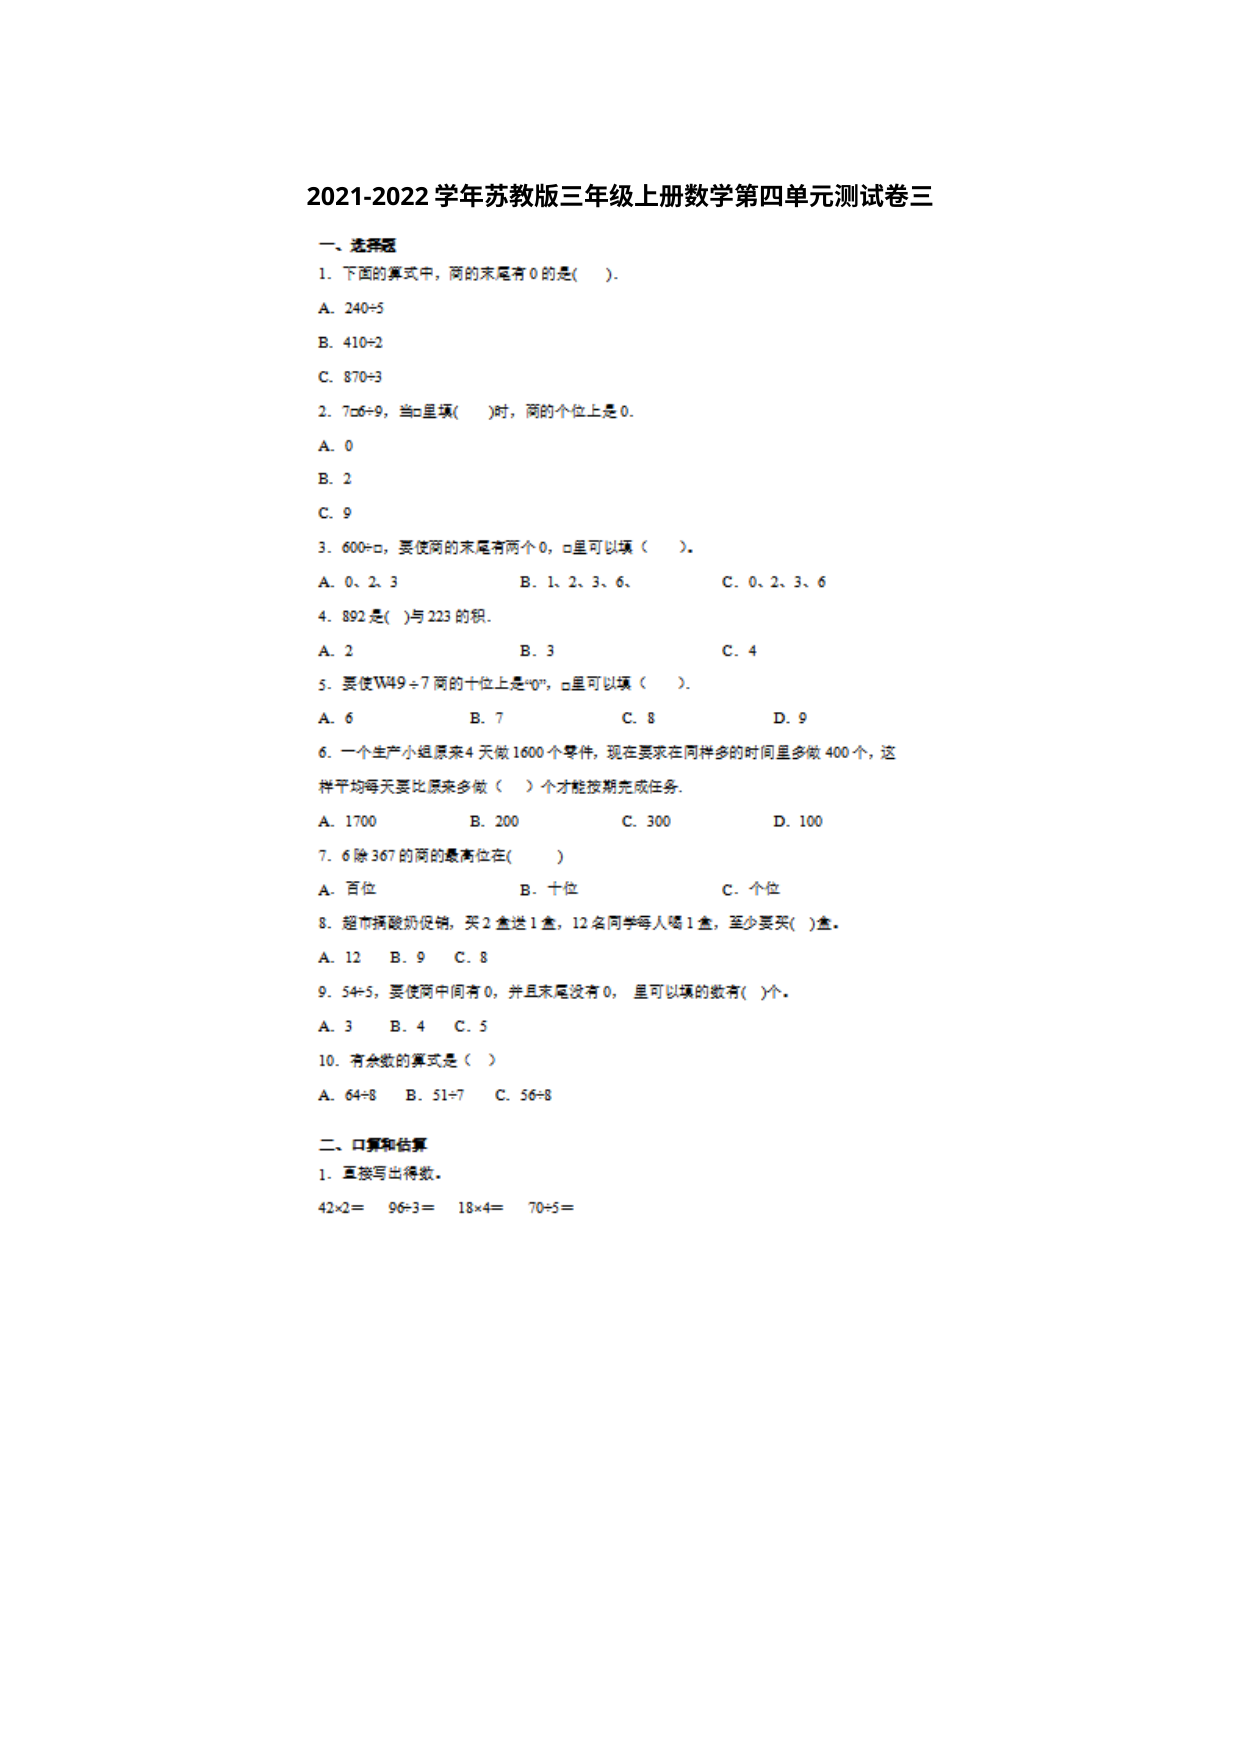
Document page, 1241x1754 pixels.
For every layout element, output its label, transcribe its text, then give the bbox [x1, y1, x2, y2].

picture [278, 227, 962, 1218]
text 2021-2022学年苏教版三年级上册数学第四单元测试卷三 [187, 162, 1053, 227]
